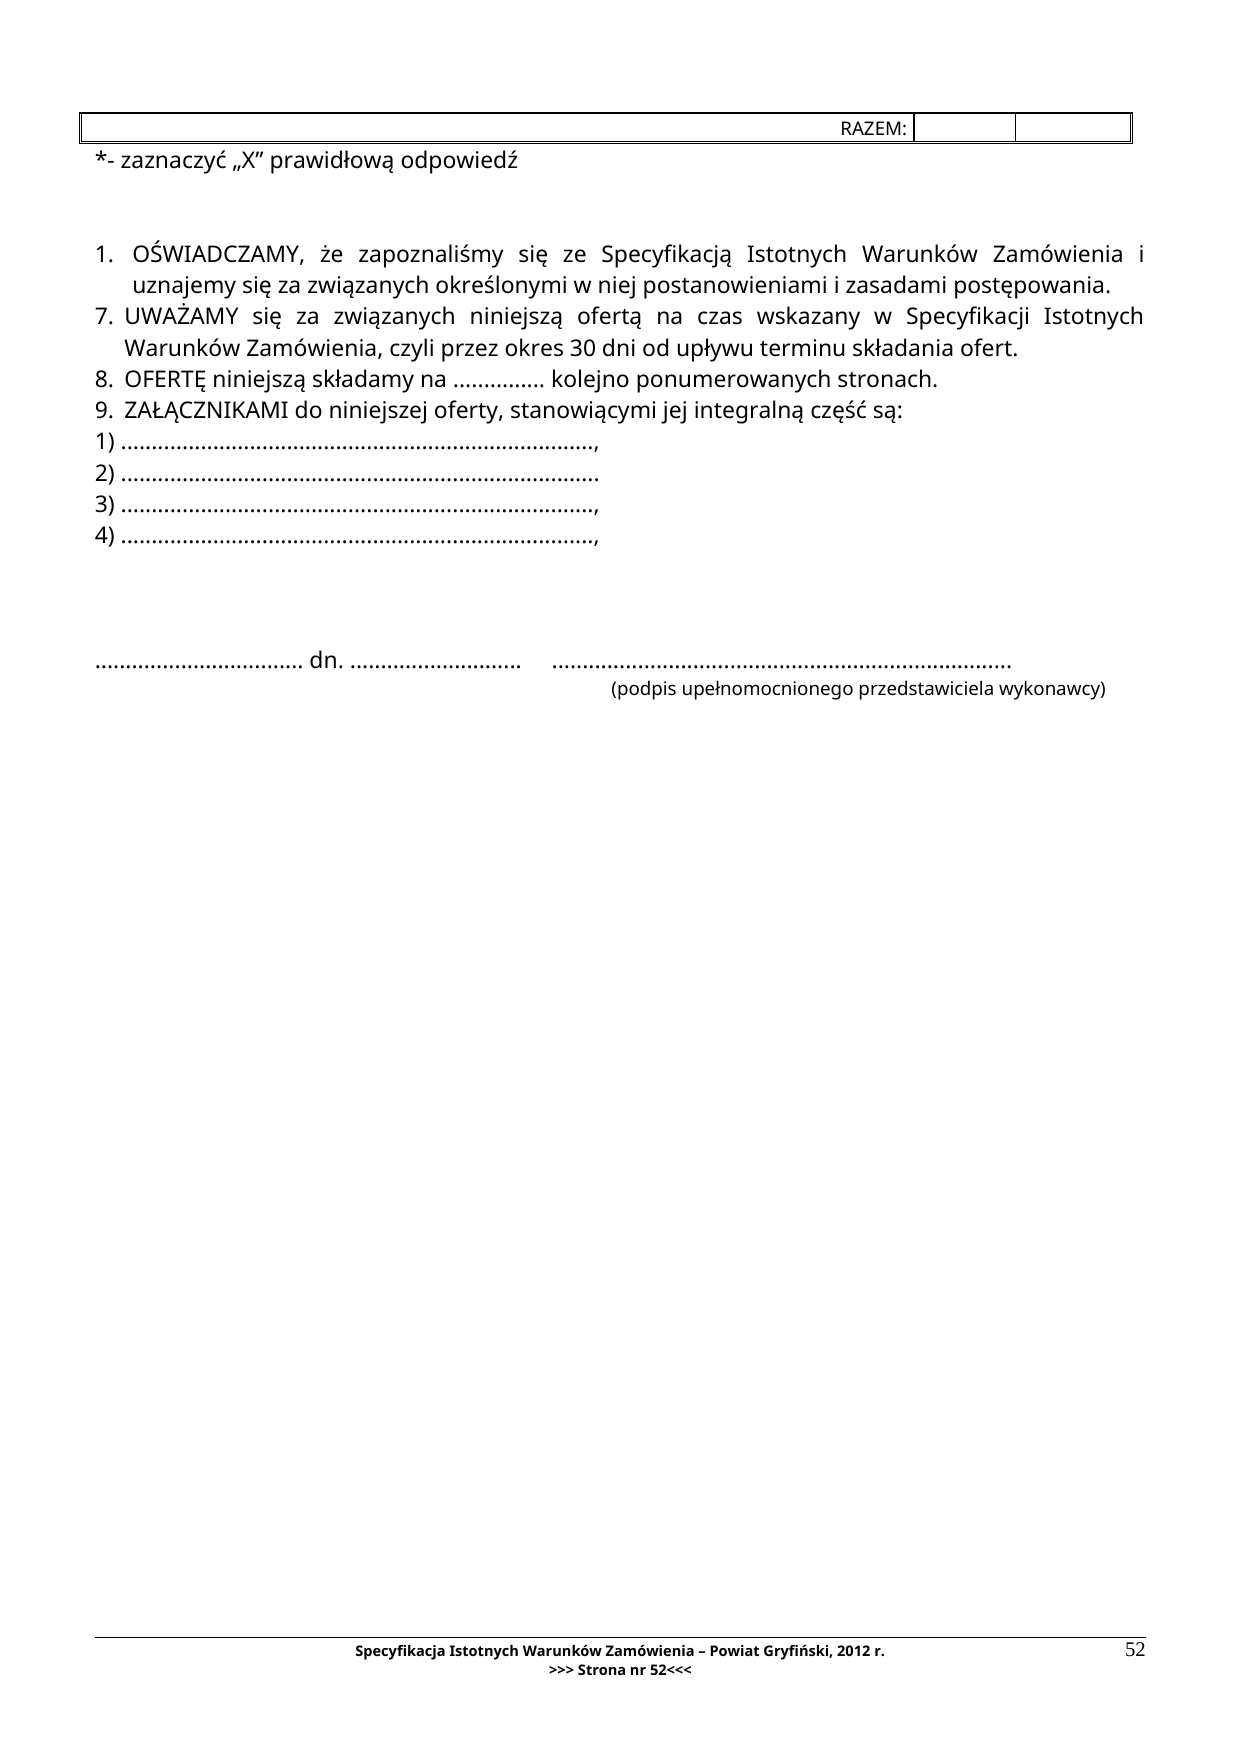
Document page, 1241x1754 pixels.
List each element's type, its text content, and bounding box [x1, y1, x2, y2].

text *- zaznaczyć „X” prawidłową odpowiedź [94, 144, 1146, 175]
table_cell [915, 114, 1015, 141]
text .................................. dn. ............................ ........................................................................... [94, 644, 1146, 675]
text 3) ............................................................................., [94, 488, 1146, 519]
text 4) ............................................................................., [94, 519, 1146, 550]
text 2) .............................................................................. [94, 456, 1146, 488]
list UWAŻAMY się za związanych niniejszą ofertą na czas wskazany w Specyfikacji Istotnych Warunków Zamówienia, czyli przez okres 30 dni od upływu terminu składania ofert. [94, 300, 1146, 363]
table_cell [1016, 114, 1130, 141]
table_cell RAZEM: [82, 114, 913, 141]
text (podpis upełnomocnionego przedstawiciela wykonawcy) [611, 675, 1146, 701]
list ZAŁĄCZNIKAMI do niniejszej oferty, stanowiącymi jej integralną część są: [94, 394, 1146, 425]
text 1) ............................................................................., [94, 425, 1146, 456]
list OFERTĘ niniejszą składamy na ............... kolejno ponumerowanych stronach. [94, 363, 1146, 394]
list OŚWIADCZAMY, że zapoznaliśmy się ze Specyfikacją Istotnych Warunków Zamówienia i uznajemy się za związanych określonymi w niej postanowieniami i zasadami postępowania. [94, 238, 1146, 300]
